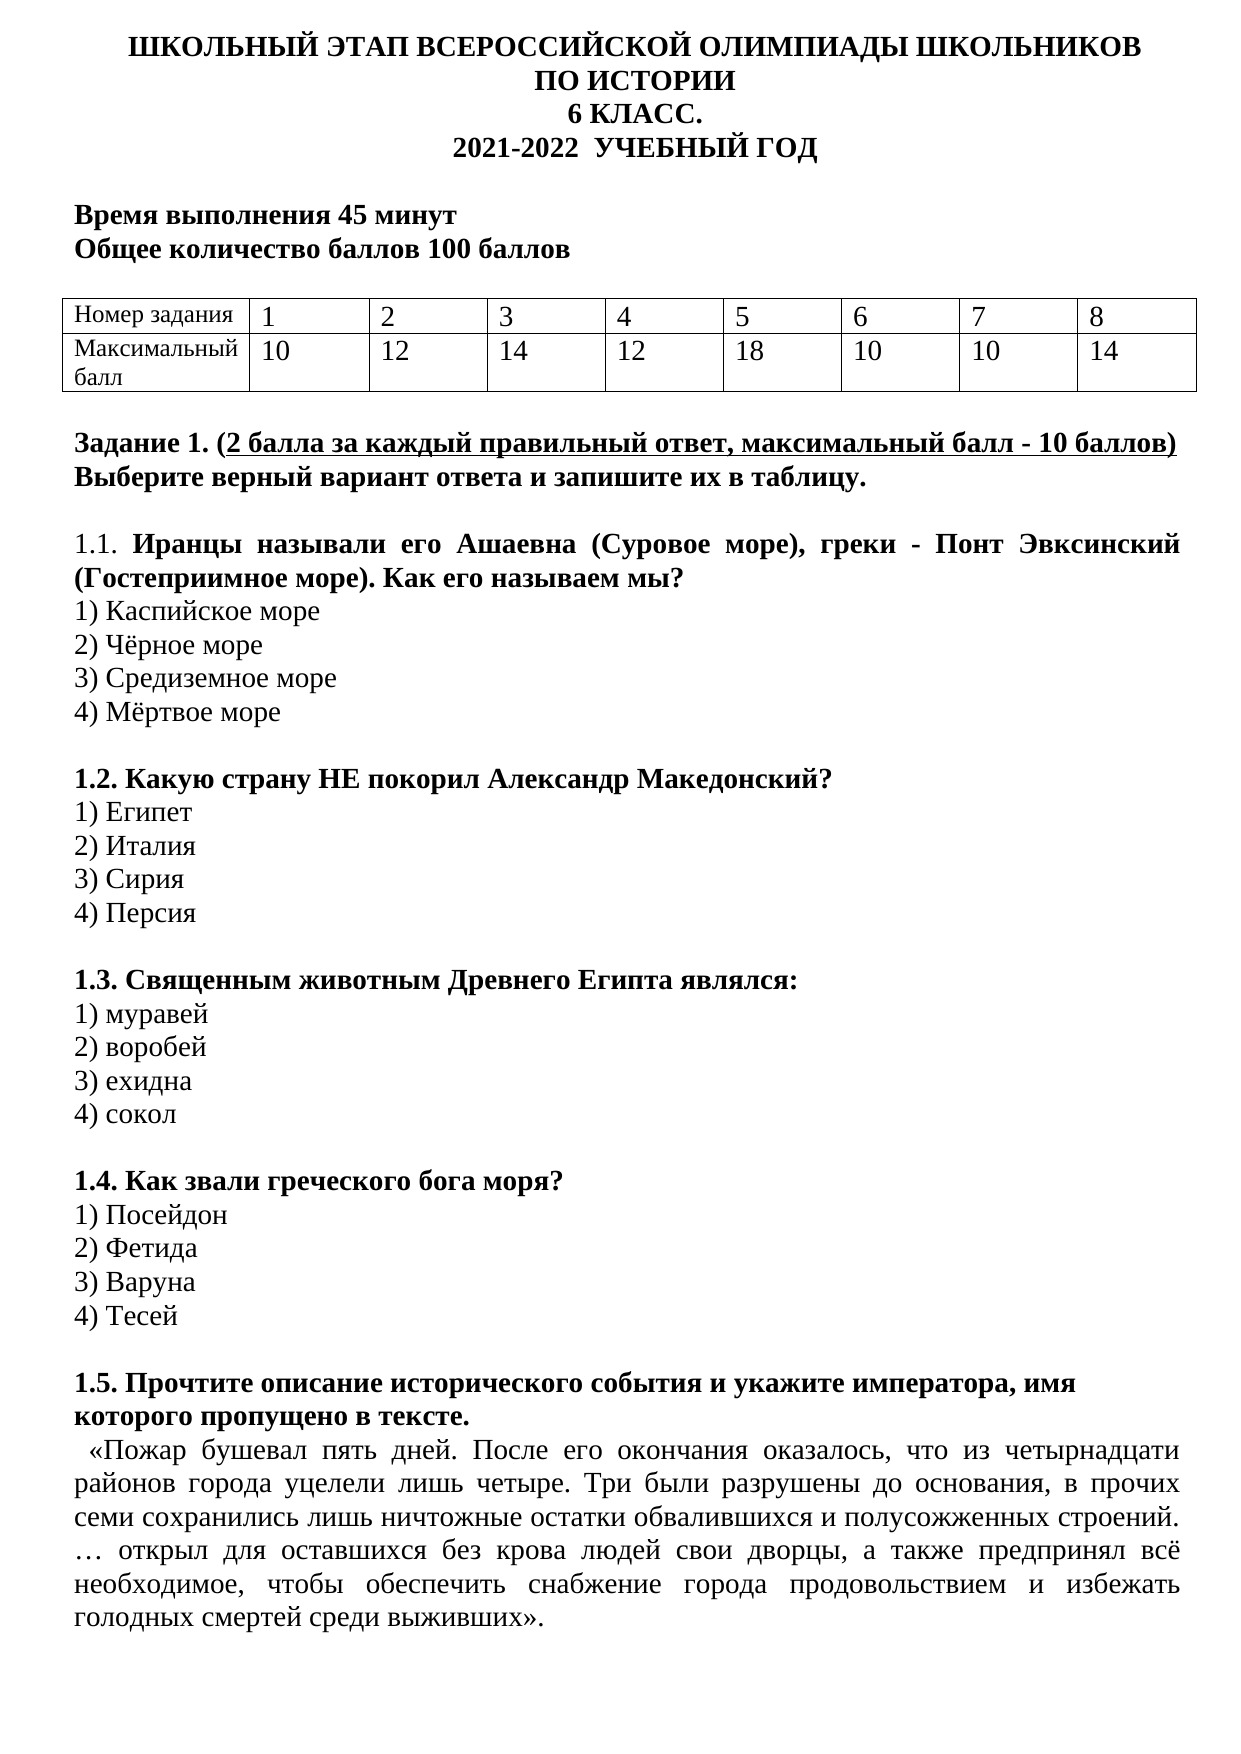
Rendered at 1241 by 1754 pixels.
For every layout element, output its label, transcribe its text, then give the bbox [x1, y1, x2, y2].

text 3) ехидна [74, 1063, 1181, 1096]
text Время выполнения 45 минут [74, 197, 1181, 231]
text 2) Чёрное море [74, 627, 1181, 660]
table_header 2 [370, 299, 487, 332]
text Выберите верный вариант ответа и запишите их в таблицу. [74, 459, 1181, 493]
table_cell 10 [250, 334, 369, 391]
text 1) муравей [74, 996, 1181, 1029]
table_cell 14 [488, 334, 605, 391]
table_cell 10 [960, 334, 1077, 391]
text 2) Фетида [74, 1231, 1181, 1264]
table_header 5 [724, 299, 841, 332]
table_header 1 [250, 299, 369, 332]
text 2) Италия [74, 828, 1181, 862]
text 2) воробей [74, 1029, 1181, 1063]
text 1) Каспийское море [74, 593, 1181, 627]
table_cell 12 [370, 334, 487, 391]
text 3) Сирия [74, 862, 1181, 895]
table_cell 10 [842, 334, 959, 391]
text 3) Варуна [74, 1264, 1181, 1298]
table_header 3 [488, 299, 605, 332]
text 4) Мёртвое море [74, 694, 1181, 727]
table_header 8 [1078, 299, 1196, 332]
text 1) Египет [74, 794, 1181, 828]
text «Пожар бушевал пять дней. После его окончания оказалось, что из четырнадцати районов города уцелели лишь четыре. Три были разрушены до основания, в прочих семи сохранились лишь ничтожные остатки обвалившихся и полусожженных строений. … открыл для оставшихся без крова людей свои дворцы, а также предпринял всё необходимое, чтобы обеспечить снабжение города продовольствием и избежать голодных смертей среди выживших». [74, 1432, 1181, 1633]
text 6 КЛАСС. [89, 97, 1181, 130]
text Задание 1. (2 балла за каждый правильный ответ, максимальный балл - 10 баллов) [74, 426, 1181, 459]
text 1.2. Какую страну НЕ покорил Александр Македонский? [74, 761, 1181, 794]
text 4) Персия [74, 895, 1181, 929]
text 3) Средиземное море [74, 660, 1181, 694]
table_cell 14 [1078, 334, 1196, 391]
table_header 4 [606, 299, 723, 332]
table_header Номер задания [63, 299, 249, 332]
text Общее количество баллов 100 баллов [74, 231, 1181, 264]
text ШКОЛЬНЫЙ ЭТАП ВСЕРОССИЙСКОЙ ОЛИМПИАДЫ ШКОЛЬНИКОВ [89, 29, 1181, 63]
text 1) Посейдон [74, 1197, 1181, 1231]
text 1.1. Иранцы называли его Ашаевна (Суровое море), греки - Понт Эвксинский (Гостеприимное море). Как его называем мы? [74, 526, 1181, 593]
table_cell 12 [606, 334, 723, 391]
table_cell 18 [724, 334, 841, 391]
table_header 7 [960, 299, 1077, 332]
text 1.3. Священным животным Древнего Египта являлся: [74, 962, 1181, 996]
text 2021-2022 УЧЕБНЫЙ ГОД [89, 130, 1181, 164]
table_header 6 [842, 299, 959, 332]
text 4) Тесей [74, 1298, 1181, 1331]
text 1.5. Прочтите описание исторического события и укажите императора, имя которого пропущено в тексте. [74, 1365, 1181, 1432]
text 4) сокол [74, 1096, 1181, 1130]
text ПО ИСТОРИИ [89, 63, 1181, 97]
text 1.4. Как звали греческого бога моря? [74, 1163, 1181, 1197]
table_cell Максимальный балл [63, 334, 249, 391]
